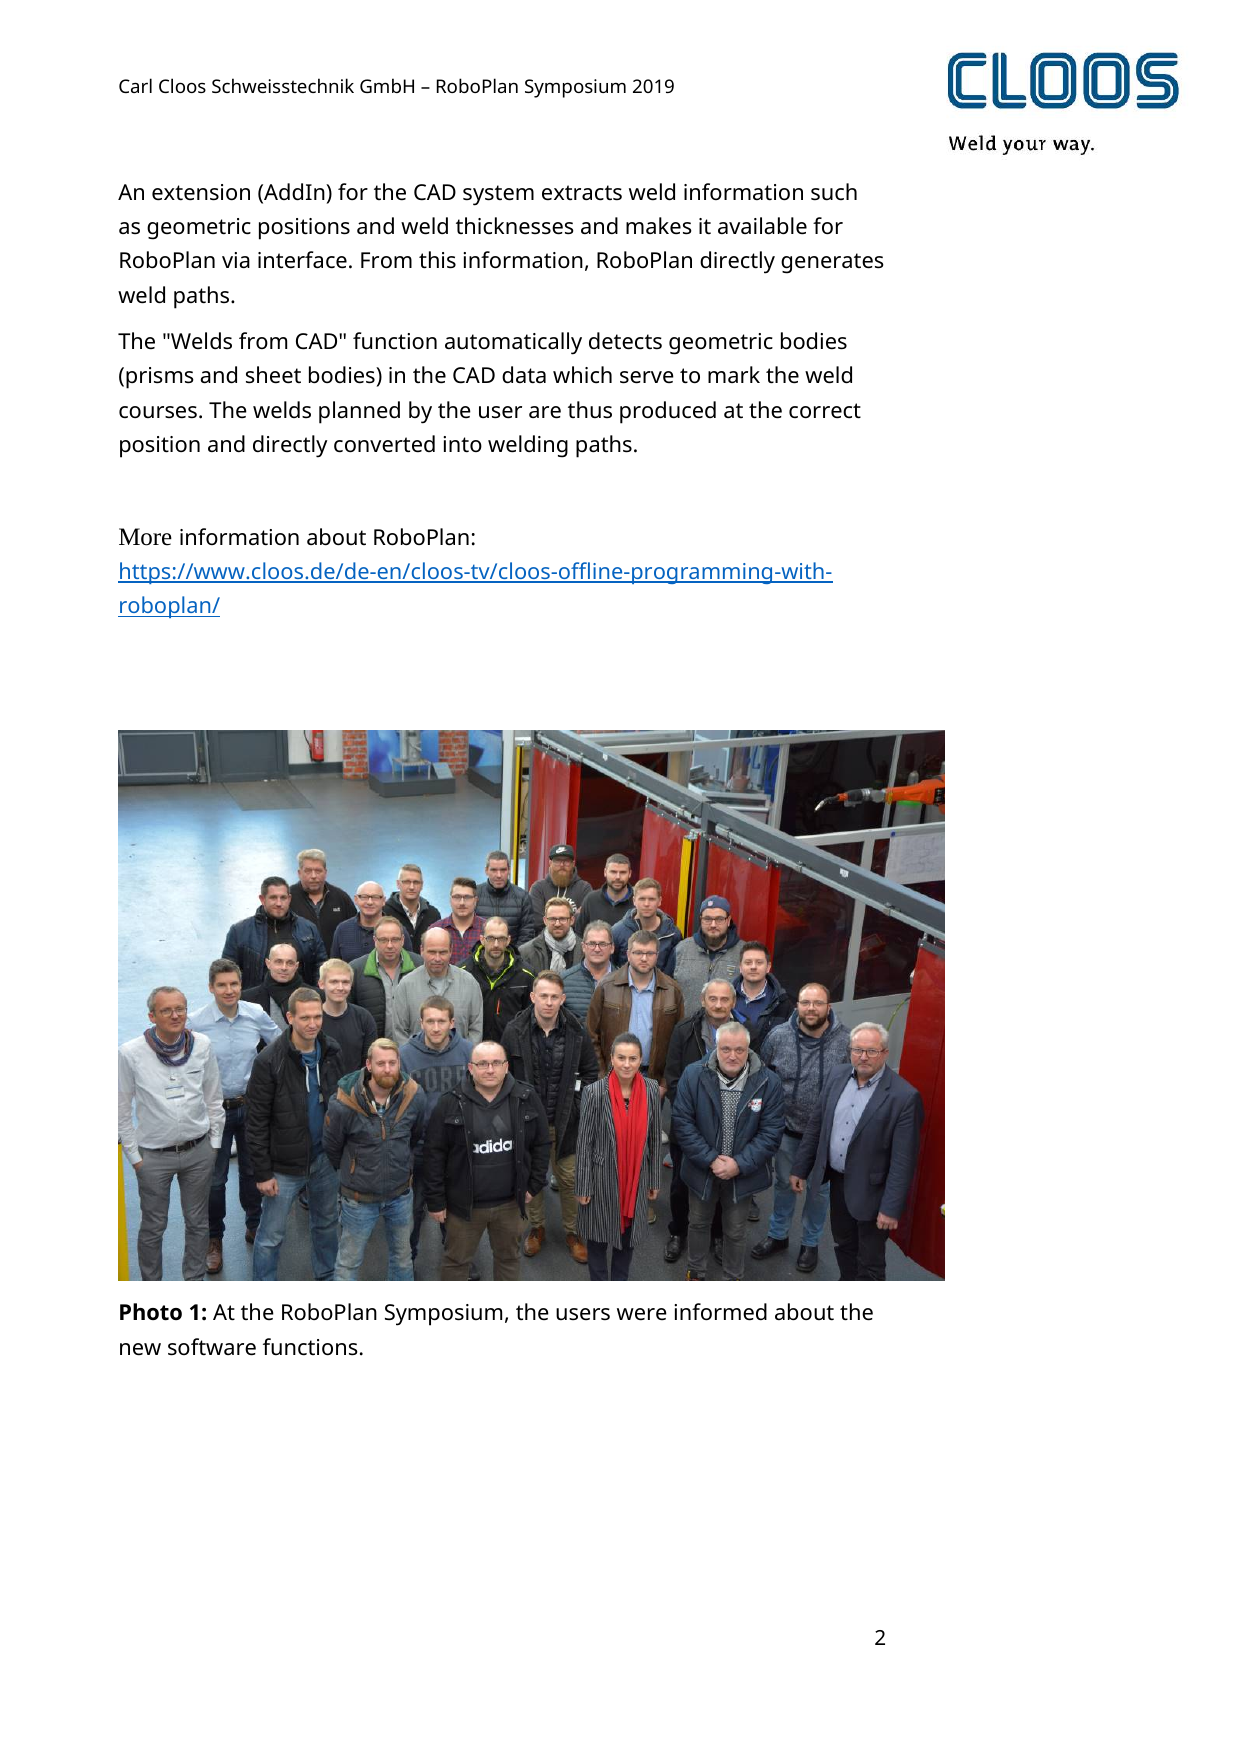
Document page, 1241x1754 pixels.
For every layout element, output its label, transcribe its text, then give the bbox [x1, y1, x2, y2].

picture [934, 0, 1217, 170]
picture [118, 730, 945, 1281]
text More information about RoboPlan: https://www.cloos.de/de-en/cloos-tv/cloos-offline-programming-with-roboplan/ [118, 522, 886, 620]
text The "Welds from CAD" function automatically detects geometric bodies (prisms and sheet bodies) in the CAD data which serve to mark the weld courses. The welds planned by the user are thus produced at the correct position and directly converted into welding paths. [118, 326, 886, 459]
text Photo 1: At the RoboPlan Symposium, the users were informed about the new software functions. [118, 1297, 886, 1361]
